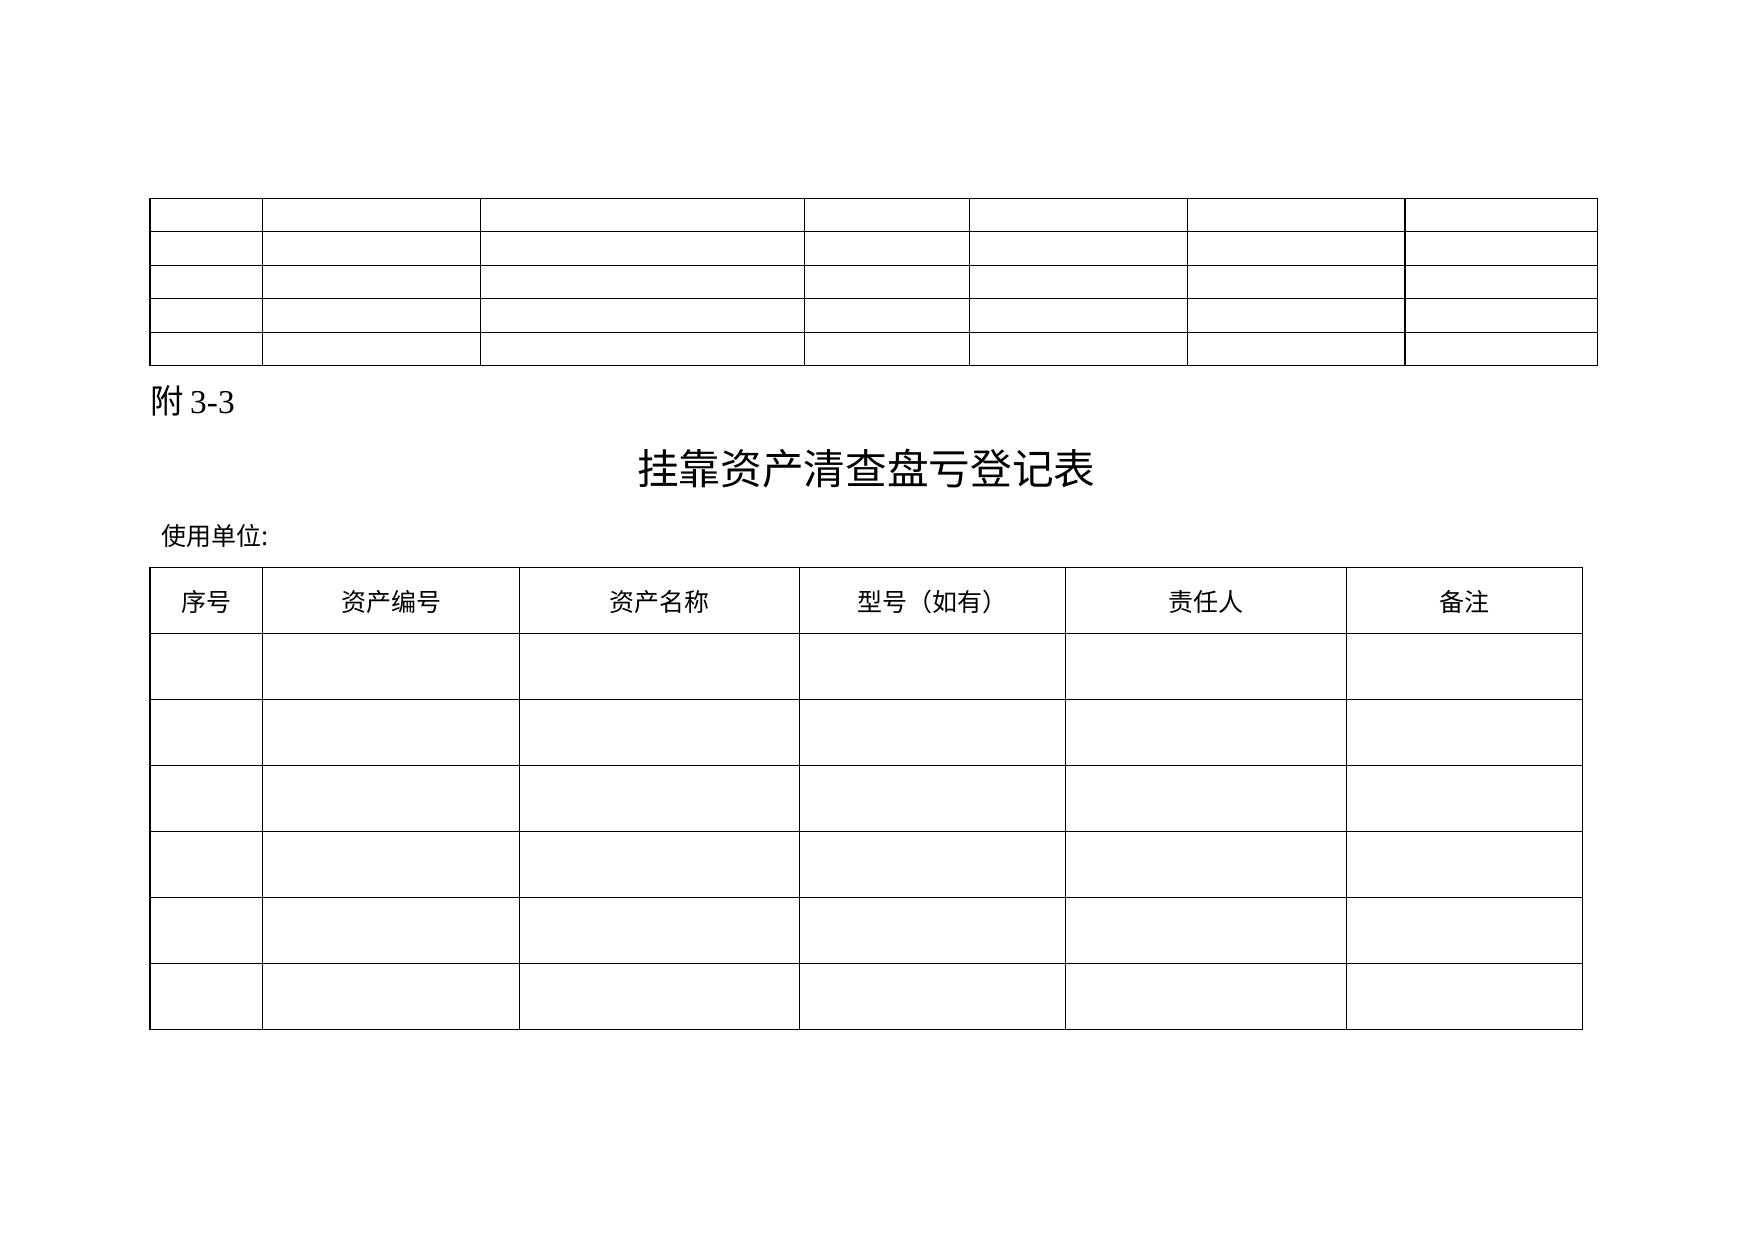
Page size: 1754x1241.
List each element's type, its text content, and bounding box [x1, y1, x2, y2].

table_cell [481, 266, 804, 298]
table_cell [800, 964, 1065, 1029]
table_cell [151, 700, 262, 765]
table_cell [263, 964, 519, 1029]
table_cell [520, 964, 799, 1029]
table_cell [800, 766, 1065, 831]
table_cell [1066, 964, 1346, 1029]
table_cell [520, 700, 799, 765]
table_cell [1406, 232, 1597, 265]
table_cell [1188, 299, 1404, 332]
table_cell [1347, 832, 1582, 897]
table_cell [800, 634, 1065, 699]
table_cell 资产名称 [520, 568, 799, 633]
table_cell [151, 964, 262, 1029]
table_cell [1188, 232, 1404, 265]
table_cell [481, 199, 804, 231]
table_cell [151, 898, 262, 963]
table_cell [520, 832, 799, 897]
table_cell [1188, 333, 1404, 365]
table_cell [263, 333, 480, 365]
table_cell 使用单位: [150, 502, 1582, 567]
table_cell [970, 199, 1187, 231]
table_cell 型号（如有） [800, 568, 1065, 633]
table_cell [805, 333, 969, 365]
table_cell [263, 299, 480, 332]
table_cell [263, 266, 480, 298]
table_cell [263, 898, 519, 963]
table_cell [151, 199, 262, 231]
table_header 挂靠资产清查盘亏登记表 [150, 431, 1582, 502]
table_cell [1347, 700, 1582, 765]
table_cell [1188, 199, 1404, 231]
table_cell [1066, 766, 1346, 831]
table_cell [1347, 634, 1582, 699]
table_cell [151, 832, 262, 897]
table_cell [263, 766, 519, 831]
table_cell [481, 232, 804, 265]
table_cell [520, 766, 799, 831]
table_cell [151, 266, 262, 298]
table_cell [263, 634, 519, 699]
table_cell [1406, 199, 1597, 231]
table_cell [800, 832, 1065, 897]
table_cell 序号 [151, 568, 262, 633]
table_cell 资产编号 [263, 568, 519, 633]
table_cell [151, 333, 262, 365]
table_cell [481, 333, 804, 365]
table_cell [263, 700, 519, 765]
table_cell [151, 634, 262, 699]
table_cell [1406, 266, 1597, 298]
table_cell [481, 299, 804, 332]
table_cell [263, 199, 480, 231]
table_cell [1347, 766, 1582, 831]
table_cell [800, 700, 1065, 765]
table_cell [263, 232, 480, 265]
table_cell [1406, 333, 1597, 365]
table_cell [805, 299, 969, 332]
table_cell [263, 832, 519, 897]
table_cell [970, 266, 1187, 298]
table_cell [1406, 299, 1597, 332]
table_cell 备注 [1347, 568, 1582, 633]
text 附3-3 [150, 366, 1604, 431]
table_cell [1188, 266, 1404, 298]
table_cell [805, 199, 969, 231]
table_cell [1066, 832, 1346, 897]
table_cell [151, 766, 262, 831]
table_cell 责任人 [1066, 568, 1346, 633]
table_cell [800, 898, 1065, 963]
table_cell [970, 232, 1187, 265]
table_cell [1347, 898, 1582, 963]
table_cell [1066, 898, 1346, 963]
table_cell [970, 299, 1187, 332]
table_cell [970, 333, 1187, 365]
table_cell [151, 232, 262, 265]
table_cell [1066, 700, 1346, 765]
table_cell [1347, 964, 1582, 1029]
table_cell [520, 634, 799, 699]
table_cell [151, 299, 262, 332]
table_cell [805, 232, 969, 265]
table_cell [1066, 634, 1346, 699]
table_cell [520, 898, 799, 963]
table_cell [805, 266, 969, 298]
